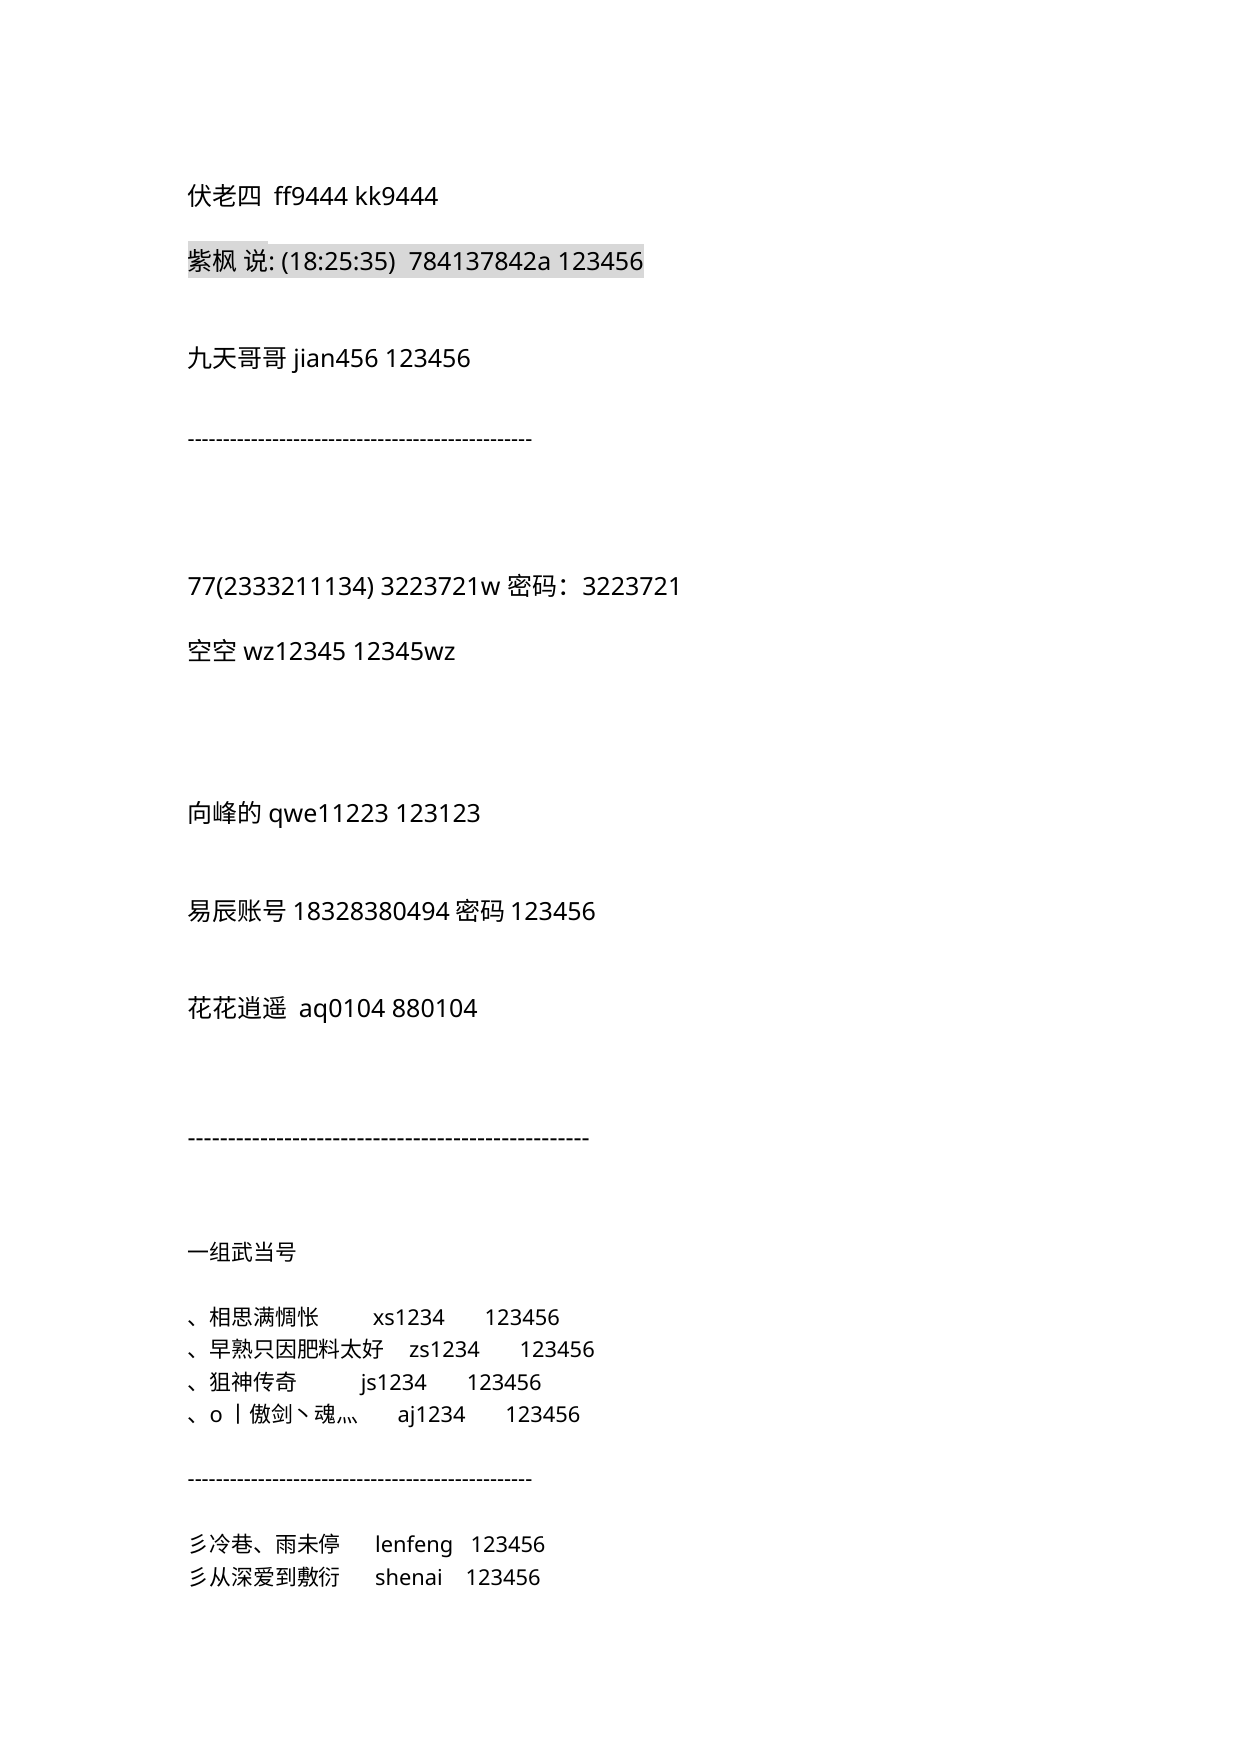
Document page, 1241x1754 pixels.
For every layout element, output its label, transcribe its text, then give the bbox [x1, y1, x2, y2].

text 一组武当号 [187, 1234, 1053, 1267]
text 紫枫 说: (18:25:35) 784137842a 123456 [187, 227, 1053, 292]
text 空空 wz12345 12345wz [187, 617, 1053, 714]
text 彡冷巷、雨未停 lenfeng 123456 [187, 1527, 1053, 1559]
text 九天哥哥 jian456 123456 [187, 324, 1053, 389]
text 易辰账号18328380494密码123456 [187, 877, 1053, 942]
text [187, 1462, 1053, 1494]
text 伏老四 ff9444 kk9444 [187, 162, 1053, 227]
text 、狙神传奇 js1234 123456 [187, 1364, 1053, 1397]
text 彡从深爱到敷衍 shenai 123456 [187, 1559, 1053, 1592]
text 花花逍遥 aq0104 880104 -------------------------------------------------- [187, 974, 1053, 1169]
text 、o丨傲剑丶魂灬 aj1234 123456 [187, 1397, 1053, 1429]
text 77(2333211134) 3223721w 密码：3223721 [187, 552, 1053, 617]
text ------------------------------------------------- [187, 422, 1053, 454]
text 、早熟只因肥料太好 zs1234 123456 [187, 1332, 1053, 1364]
text 、相思满惆怅 xs1234 123456 [187, 1299, 1053, 1332]
text 向峰的 qwe11223 123123 [187, 714, 1053, 844]
